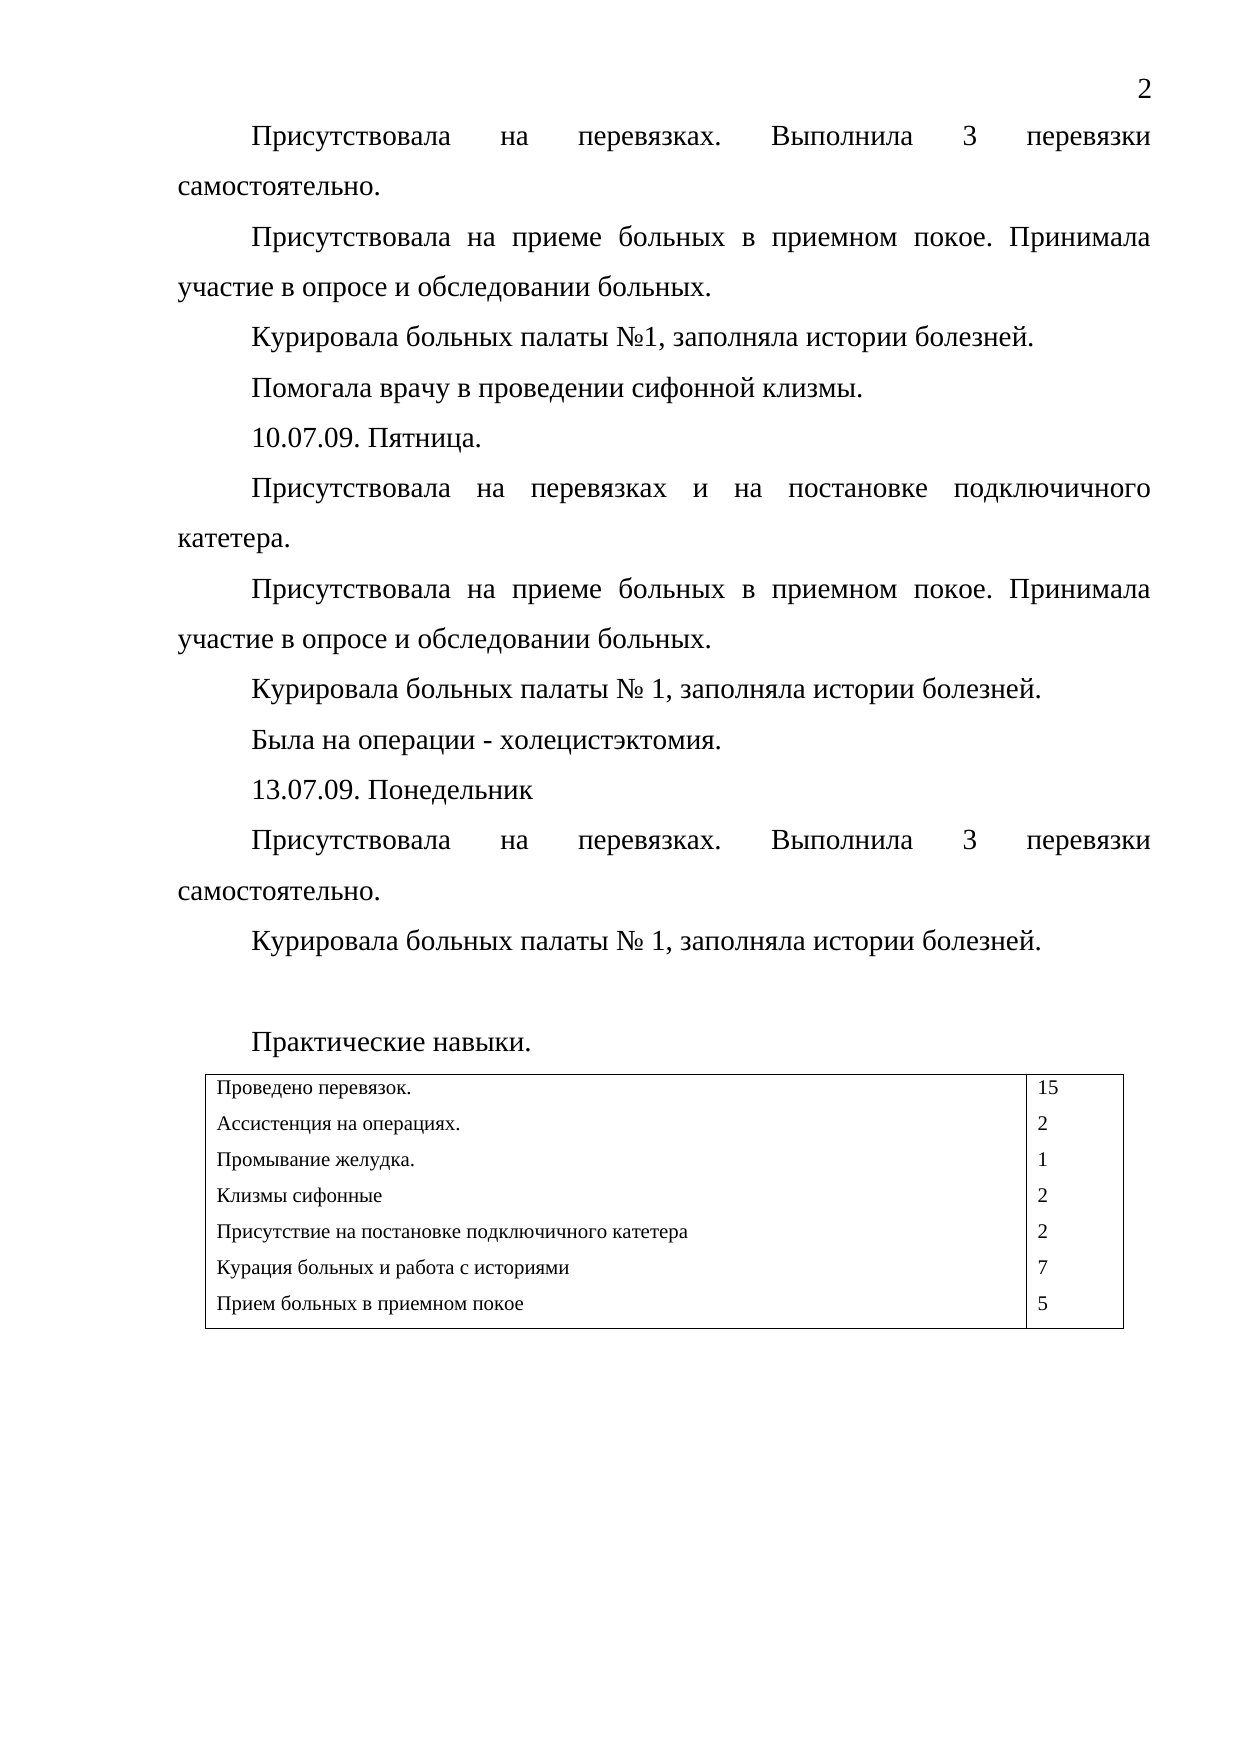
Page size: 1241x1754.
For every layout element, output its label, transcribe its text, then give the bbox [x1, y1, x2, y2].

text Курировала больных палаты № 1, заполняла истории болезней. [177, 672, 1152, 705]
text 13.07.09. Понедельник [177, 772, 1152, 806]
text Была на операции - холецистэктомия. [177, 722, 1152, 755]
table_header 15 2 1 2 2 7 5 [1027, 1075, 1123, 1327]
text Присутствовала на перевязках. Выполнила 3 перевязки самостоятельно. [177, 822, 1152, 906]
text Помогала врачу в проведении сифонной клизмы. [177, 370, 1152, 403]
text 10.07.09. Пятница. [177, 420, 1152, 453]
text Практические навыки. [177, 1024, 1152, 1057]
text Присутствовала на перевязках. Выполнила 3 перевязки самостоятельно. [177, 118, 1152, 202]
text Присутствовала на приеме больных в приемном покое. Принимала участие в опросе и обследовании больных. [177, 571, 1152, 655]
text Присутствовала на перевязках и на постановке подключичного катетера. [177, 470, 1152, 554]
text Присутствовала на приеме больных в приемном покое. Принимала участие в опросе и обследовании больных. [177, 219, 1152, 303]
text Курировала больных палаты №1, заполняла истории болезней. [177, 319, 1152, 353]
text Курировала больных палаты № 1, заполняла истории болезней. [177, 923, 1152, 957]
table_header Проведено перевязок. Ассистенция на операциях. Промывание желудка. Клизмы сифонные Присутствие на постановке подключичного катетера Курация больных и работа с историями Прием больных в приемном покое [206, 1075, 1026, 1327]
